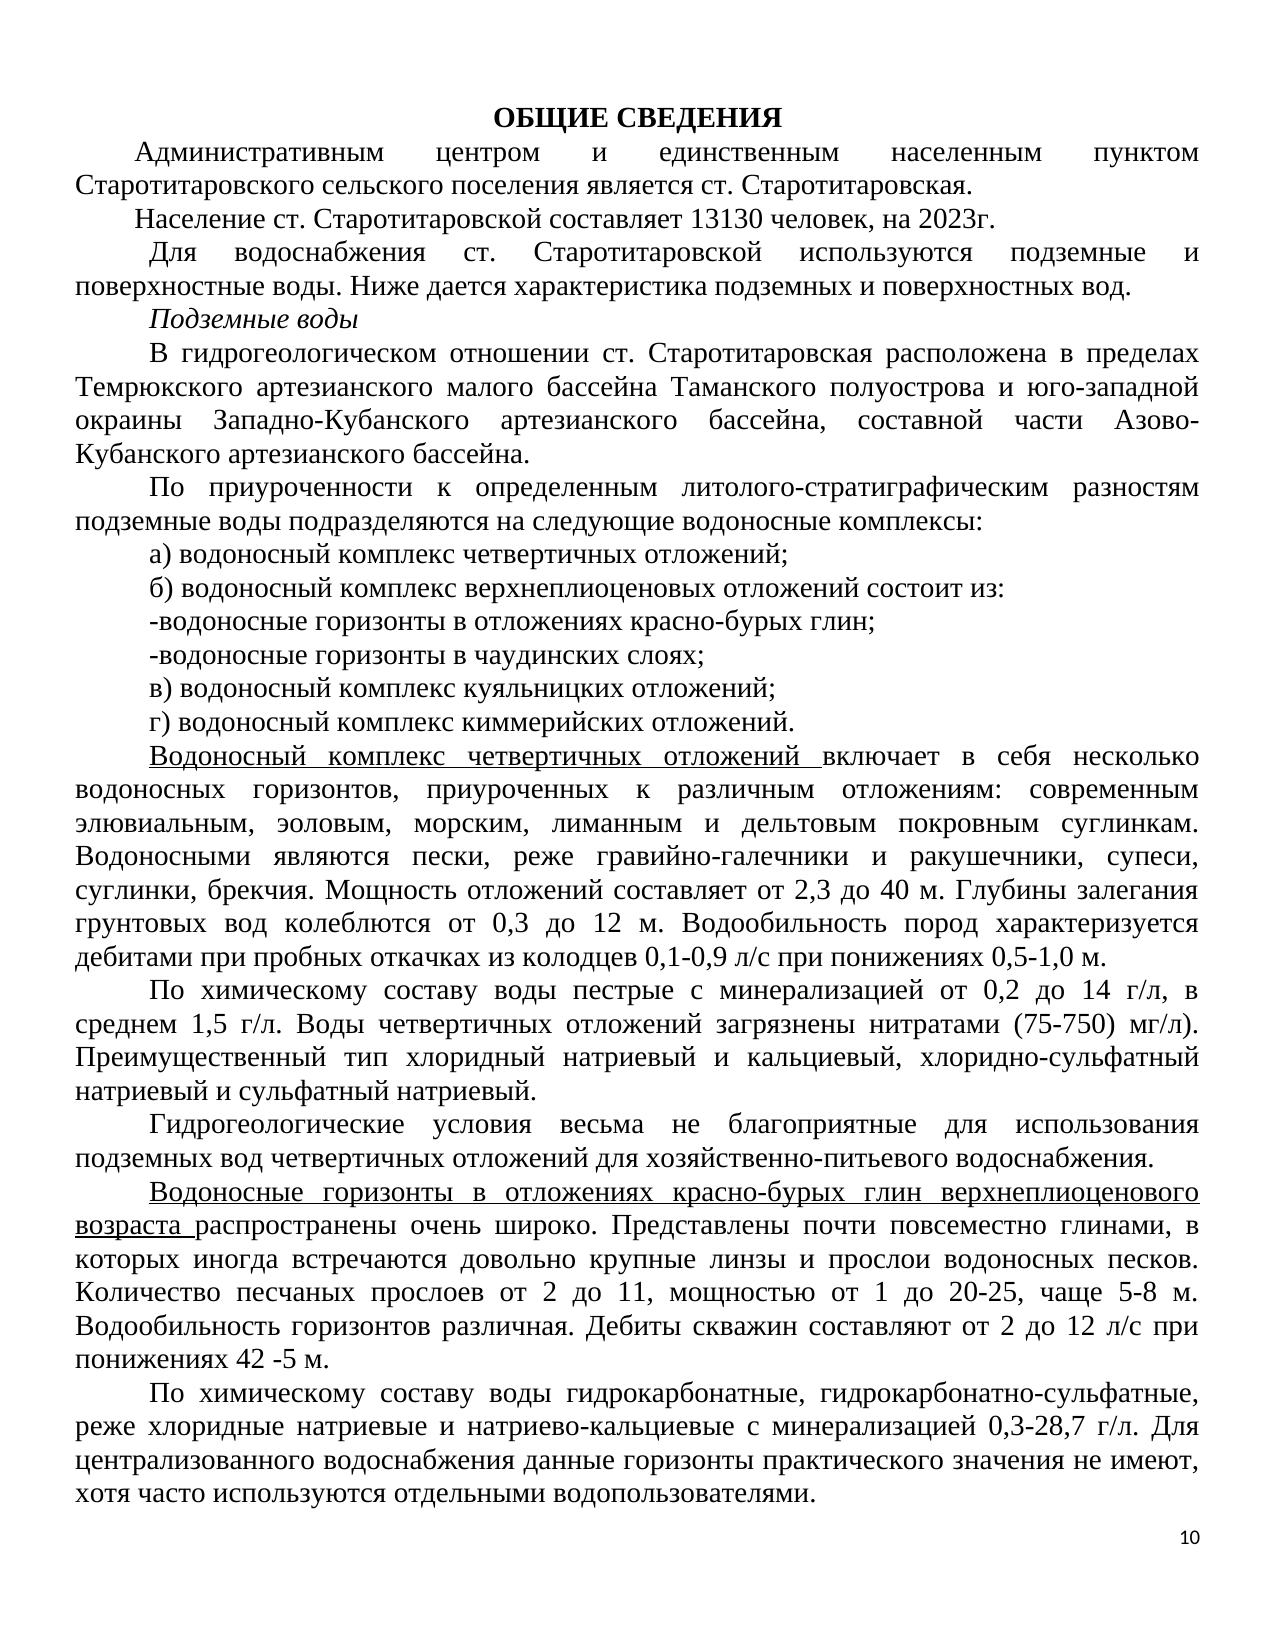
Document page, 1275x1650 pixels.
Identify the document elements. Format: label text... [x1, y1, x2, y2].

text ОБЩИЕ СВЕДЕНИЯ [75, 100, 1200, 134]
text Водоносные горизонты в отложениях красно-бурых глин верхнеплиоценового возраста распространены очень широко. Представлены почти повсеместно глинами, в которых иногда встречаются довольно крупные линзы и прослои водоносных песков. Количество песчаных прослоев от 2 до 11, мощностью от 1 до 20-25, чаще 5-8 м. Водообильность горизонтов различная. Дебиты скважин составляют от 2 до 12 л/с при понижениях 42 -5 м. [75, 1174, 1200, 1375]
text В гидрогеологическом отношении ст. Старотитаровская расположена в пределах Темрюкского артезианского малого бассейна Таманского полуострова и юго-западной окраины Западно-Кубанского артезианского бассейна, составной части Азово-Кубанского артезианского бассейна. [75, 335, 1200, 469]
text в) водоносный комплекс куяльницких отложений; [75, 671, 1200, 704]
text По приуроченности к определенным литолого-стратиграфическим разностям подземные воды подразделяются на следующие водоносные комплексы: [75, 469, 1200, 536]
text б) водоносный комплекс верхнеплиоценовых отложений состоит из: [75, 570, 1200, 603]
text По химическому составу воды пестрые с минерализацией от 0,2 до 14 г/л, в среднем 1,5 г/л. Воды четвертичных отложений загрязнены нитратами (75-750) мг/л). Преимущественный тип хлоридный натриевый и кальциевый, хлоридно-сульфатный натриевый и сульфатный натриевый. [75, 972, 1200, 1107]
text а) водоносный комплекс четвертичных отложений; [75, 536, 1200, 570]
text Подземные воды [75, 302, 1200, 335]
text Гидрогеологические условия весьма не благоприятные для использования подземных вод четвертичных отложений для хозяйственно-питьевого водоснабжения. [75, 1107, 1200, 1174]
text -водоносные горизонты в чаудинских слоях; [75, 637, 1200, 671]
text Административным центром и единственным населенным пунктом Старотитаровского сельского поселения является ст. Старотитаровская. [75, 134, 1200, 201]
text Население ст. Старотитаровской составляет 13130 человек, на 2023г. [75, 201, 1170, 234]
text По химическому составу воды гидрокарбонатные, гидрокарбонатно-сульфатные, реже хлоридные натриевые и натриево-кальциевые с минерализацией 0,3-28,7 г/л. Для централизованного водоснабжения данные горизонты практического значения не имеют, хотя часто используются отдельными водопользователями. [75, 1375, 1200, 1509]
text Водоносный комплекс четвертичных отложений включает в себя несколько водоносных горизонтов, приуроченных к различным отложениям: современным элювиальным, эоловым, морским, лиманным и дельтовым покровным суглинкам. Водоносными являются пески, реже гравийно-галечники и ракушечники, супеси, суглинки, брекчия. Мощность отложений составляет от 2,3 до 40 м. Глубины залегания грунтовых вод колеблются от 0,3 до 12 м. Водообильность пород характеризуется дебитами при пробных откачках из колодцев 0,1-0,9 л/с при понижениях 0,5-1,0 м. [75, 738, 1200, 972]
text -водоносные горизонты в отложениях красно-бурых глин; [75, 603, 1200, 637]
text г) водоносный комплекс киммерийских отложений. [75, 704, 1200, 738]
text Для водоснабжения ст. Старотитаровской используются подземные и поверхностные воды. Ниже дается характеристика подземных и поверхностных вод. [75, 234, 1200, 302]
